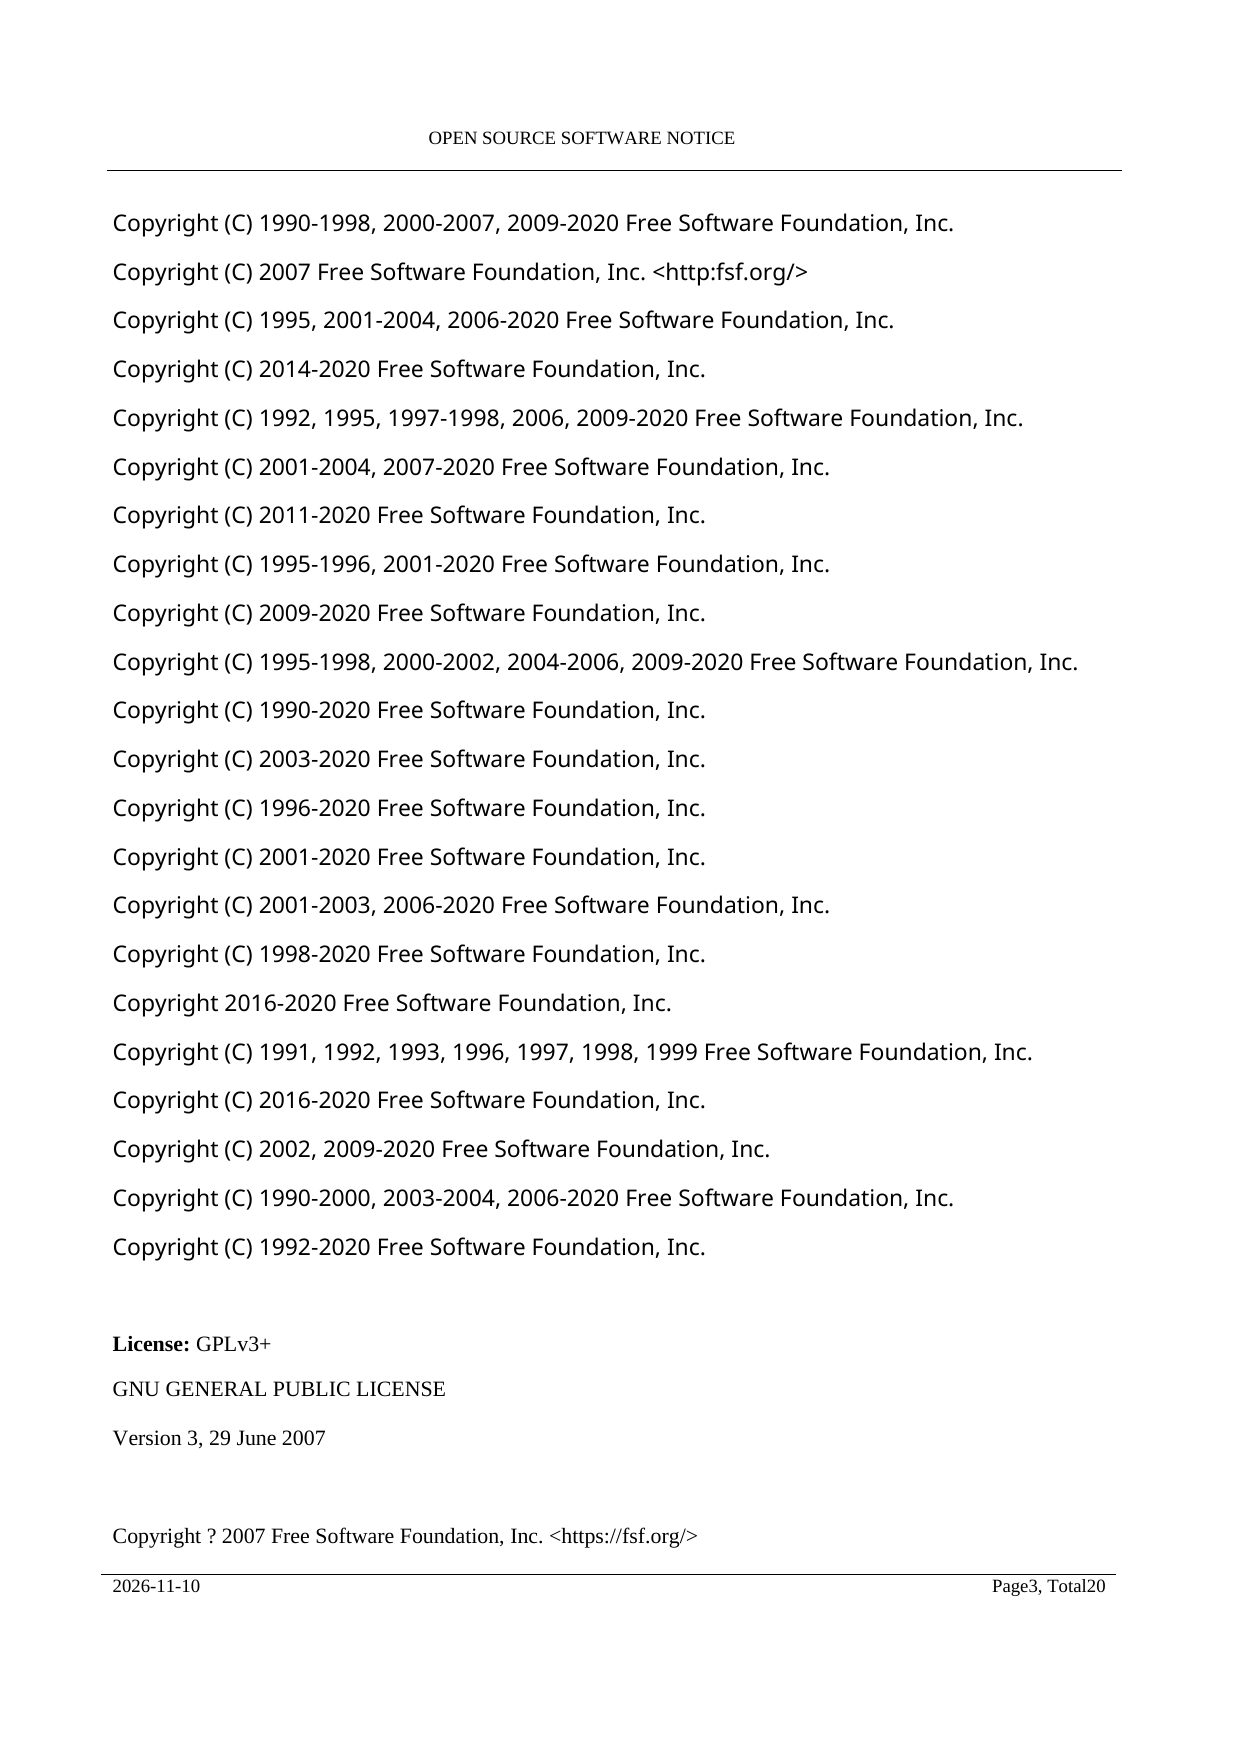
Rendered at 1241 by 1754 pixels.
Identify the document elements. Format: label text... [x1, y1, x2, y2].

text License: GPLv3+ [112, 1328, 1128, 1360]
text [112, 206, 1128, 1311]
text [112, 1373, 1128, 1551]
